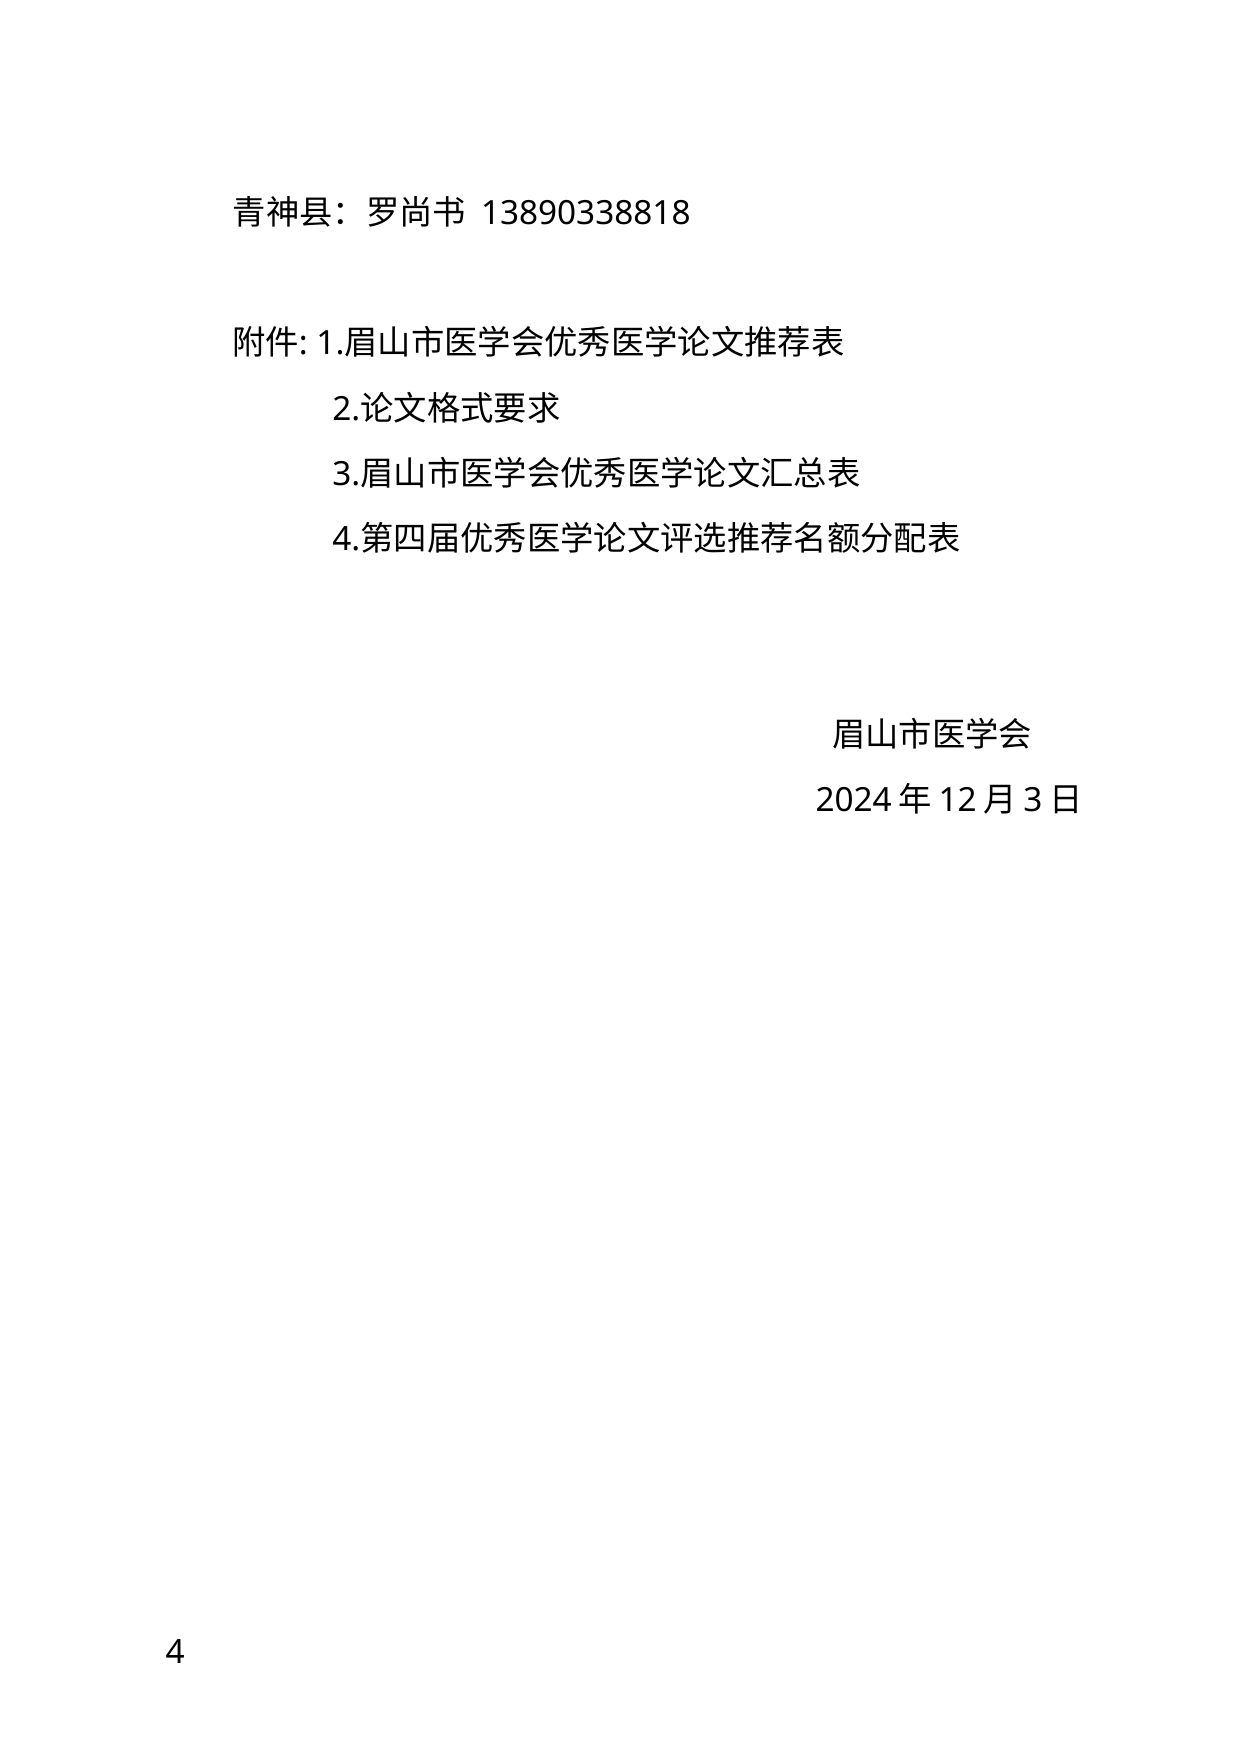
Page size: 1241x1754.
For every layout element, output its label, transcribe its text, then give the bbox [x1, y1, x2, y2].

text 2024年12月3日 [165, 764, 1087, 829]
text 4.第四届优秀医学论文评选推荐名额分配表 [165, 503, 1087, 569]
text 3.眉山市医学会优秀医学论文汇总表 [165, 438, 1087, 503]
text 青神县：罗尚书 13890338818 [165, 177, 1087, 243]
text 附件: 1.眉山市医学会优秀医学论文推荐表 [165, 308, 1087, 373]
text 2.论文格式要求 [165, 373, 1087, 438]
text 眉山市医学会 [165, 699, 1087, 764]
